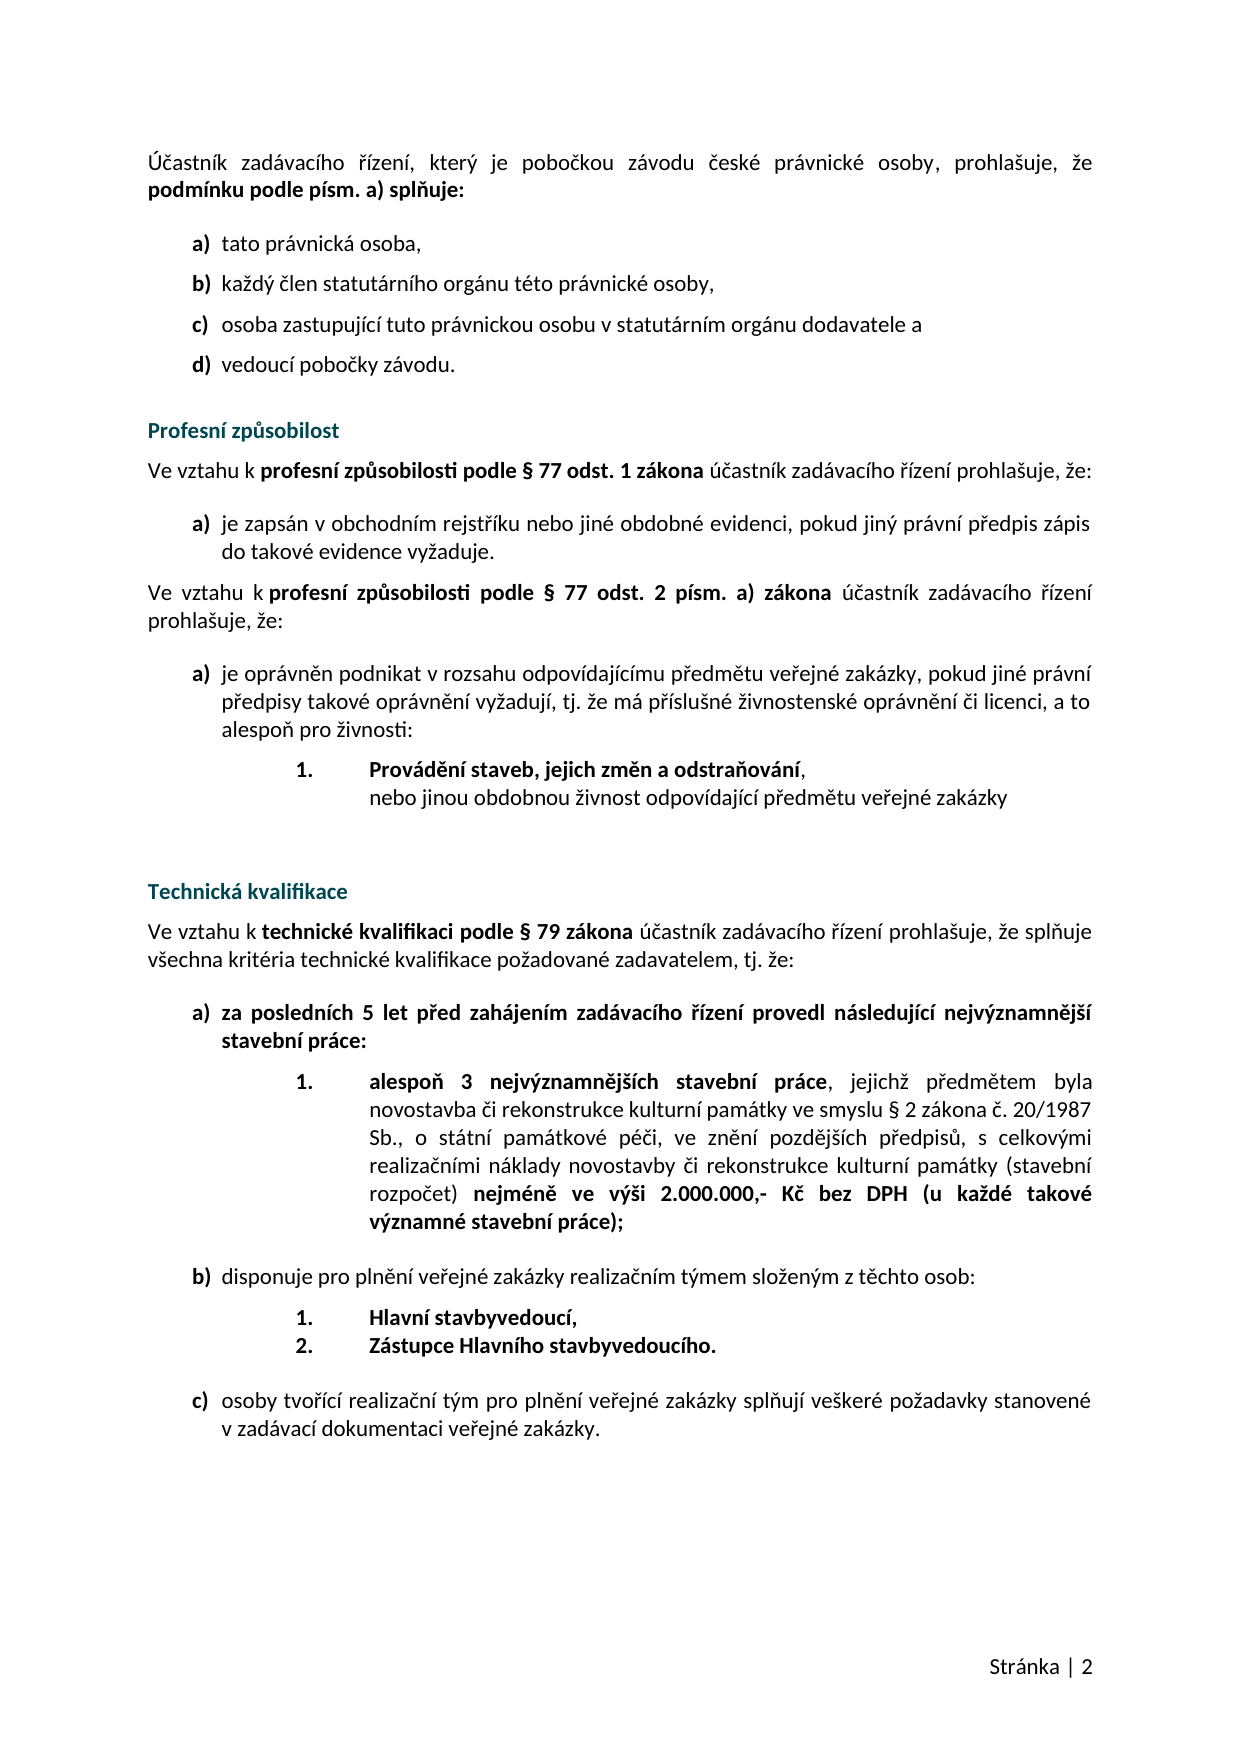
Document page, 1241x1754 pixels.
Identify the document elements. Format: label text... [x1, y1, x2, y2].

list Zástupce Hlavního stavbyvedoucího. [295, 1331, 1093, 1359]
text Profesní způsobilost [148, 416, 1093, 444]
list osoby tvořící realizační tým pro plnění veřejné zakázky splňují veškeré požadavky stanovené v zadávací dokumentaci veřejné zakázky. [192, 1386, 1093, 1442]
text Technická kvalifikace [148, 877, 1093, 905]
list osoba zastupující tuto právnickou osobu v statutárním orgánu dodavatele a [192, 310, 1093, 338]
text Ve vztahu k profesní způsobilosti podle § 77 odst. 1 zákona účastník zadávacího řízení prohlašuje, že: [148, 456, 1093, 484]
text alespoň 3 nejvýznamnějších stavební práce, jejichž předmětem byla novostavba či rekonstrukce kulturní památky ve smyslu § 2 zákona č. 20/1987 Sb., o státní památkové péči, ve znění pozdějších předpisů, s celkovými realizačními náklady novostavby či rekonstrukce kulturní památky (stavební rozpočet) nejméně ve výši 2.000.000,- Kč bez DPH (u každé takové významné stavební práce); [295, 1067, 1093, 1235]
list disponuje pro plnění veřejné zakázky realizačním týmem složeným z těchto osob: [192, 1262, 1093, 1290]
text Ve vztahu k technické kvalifikaci podle § 79 zákona účastník zadávacího řízení prohlašuje, že splňuje všechna kritéria technické kvalifikace požadované zadavatelem, tj. že: [148, 917, 1093, 973]
list za posledních 5 let před zahájením zadávacího řízení provedl následující nejvýznamnější stavební práce: [192, 998, 1093, 1054]
list je oprávněn podnikat v rozsahu odpovídajícímu předmětu veřejné zakázky, pokud jiné právní předpisy takové oprávnění vyžadují, tj. že má příslušné živnostenské oprávnění či licenci, a to alespoň pro živnosti: [192, 659, 1093, 743]
text Účastník zadávacího řízení, který je pobočkou závodu české právnické osoby, prohlašuje, že podmínku podle písm. a) splňuje: [148, 148, 1093, 204]
text Ve vztahu k profesní způsobilosti podle § 77 odst. 2 písm. a) zákona účastník zadávacího řízení prohlašuje, že: [148, 578, 1093, 634]
list Hlavní stavbyvedoucí, [295, 1303, 1093, 1331]
list tato právnická osoba, [192, 229, 1093, 257]
list nebo jinou obdobnou živnost odpovídající předmětu veřejné zakázky [369, 783, 1093, 811]
list vedoucí pobočky závodu. [192, 350, 1093, 378]
list Provádění staveb, jejich změn a odstraňování, [295, 755, 1093, 783]
list je zapsán v obchodním rejstříku nebo jiné obdobné evidenci, pokud jiný právní předpis zápis do takové evidence vyžaduje. [192, 509, 1093, 565]
list každý člen statutárního orgánu této právnické osoby, [192, 269, 1093, 297]
